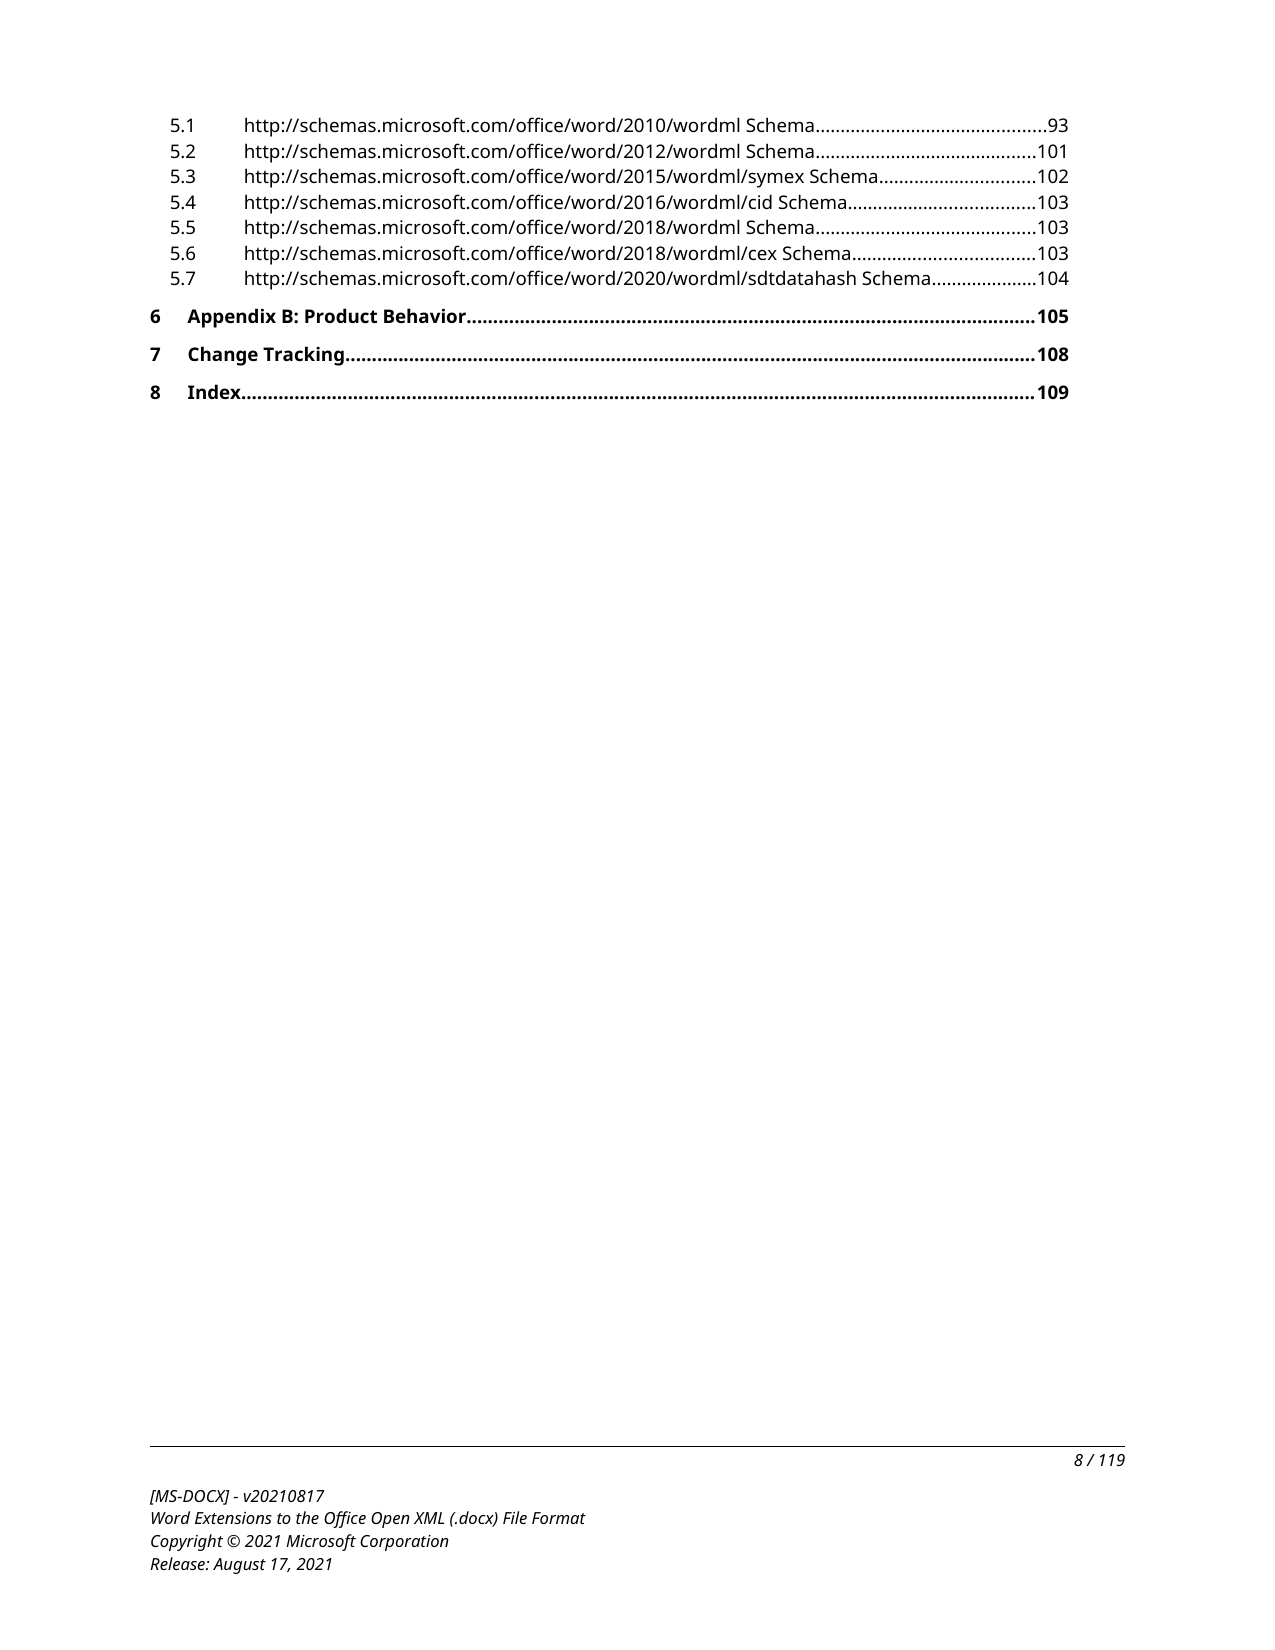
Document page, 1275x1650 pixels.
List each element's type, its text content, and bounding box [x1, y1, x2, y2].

text 6 Appendix B: Product Behavior 105 [150, 304, 1078, 329]
text 8 Index 109 [150, 380, 1078, 405]
text 7 Change Tracking 108 [150, 342, 1078, 367]
text 5.5 http://schemas.microsoft.com/office/word/2018/wordml Schema 103 [169, 214, 1078, 240]
text 5.4 http://schemas.microsoft.com/office/word/2016/wordml/cid Schema 103 [169, 189, 1078, 214]
text 5.1 http://schemas.microsoft.com/office/word/2010/wordml Schema 93 [169, 112, 1078, 138]
text 5.7 http://schemas.microsoft.com/office/word/2020/wordml/sdtdatahash Schema 104 [169, 266, 1078, 291]
text 5.2 http://schemas.microsoft.com/office/word/2012/wordml Schema 101 [169, 138, 1078, 163]
text 5.3 http://schemas.microsoft.com/office/word/2015/wordml/symex Schema 102 [169, 163, 1078, 189]
text 5.6 http://schemas.microsoft.com/office/word/2018/wordml/cex Schema 103 [169, 240, 1078, 266]
